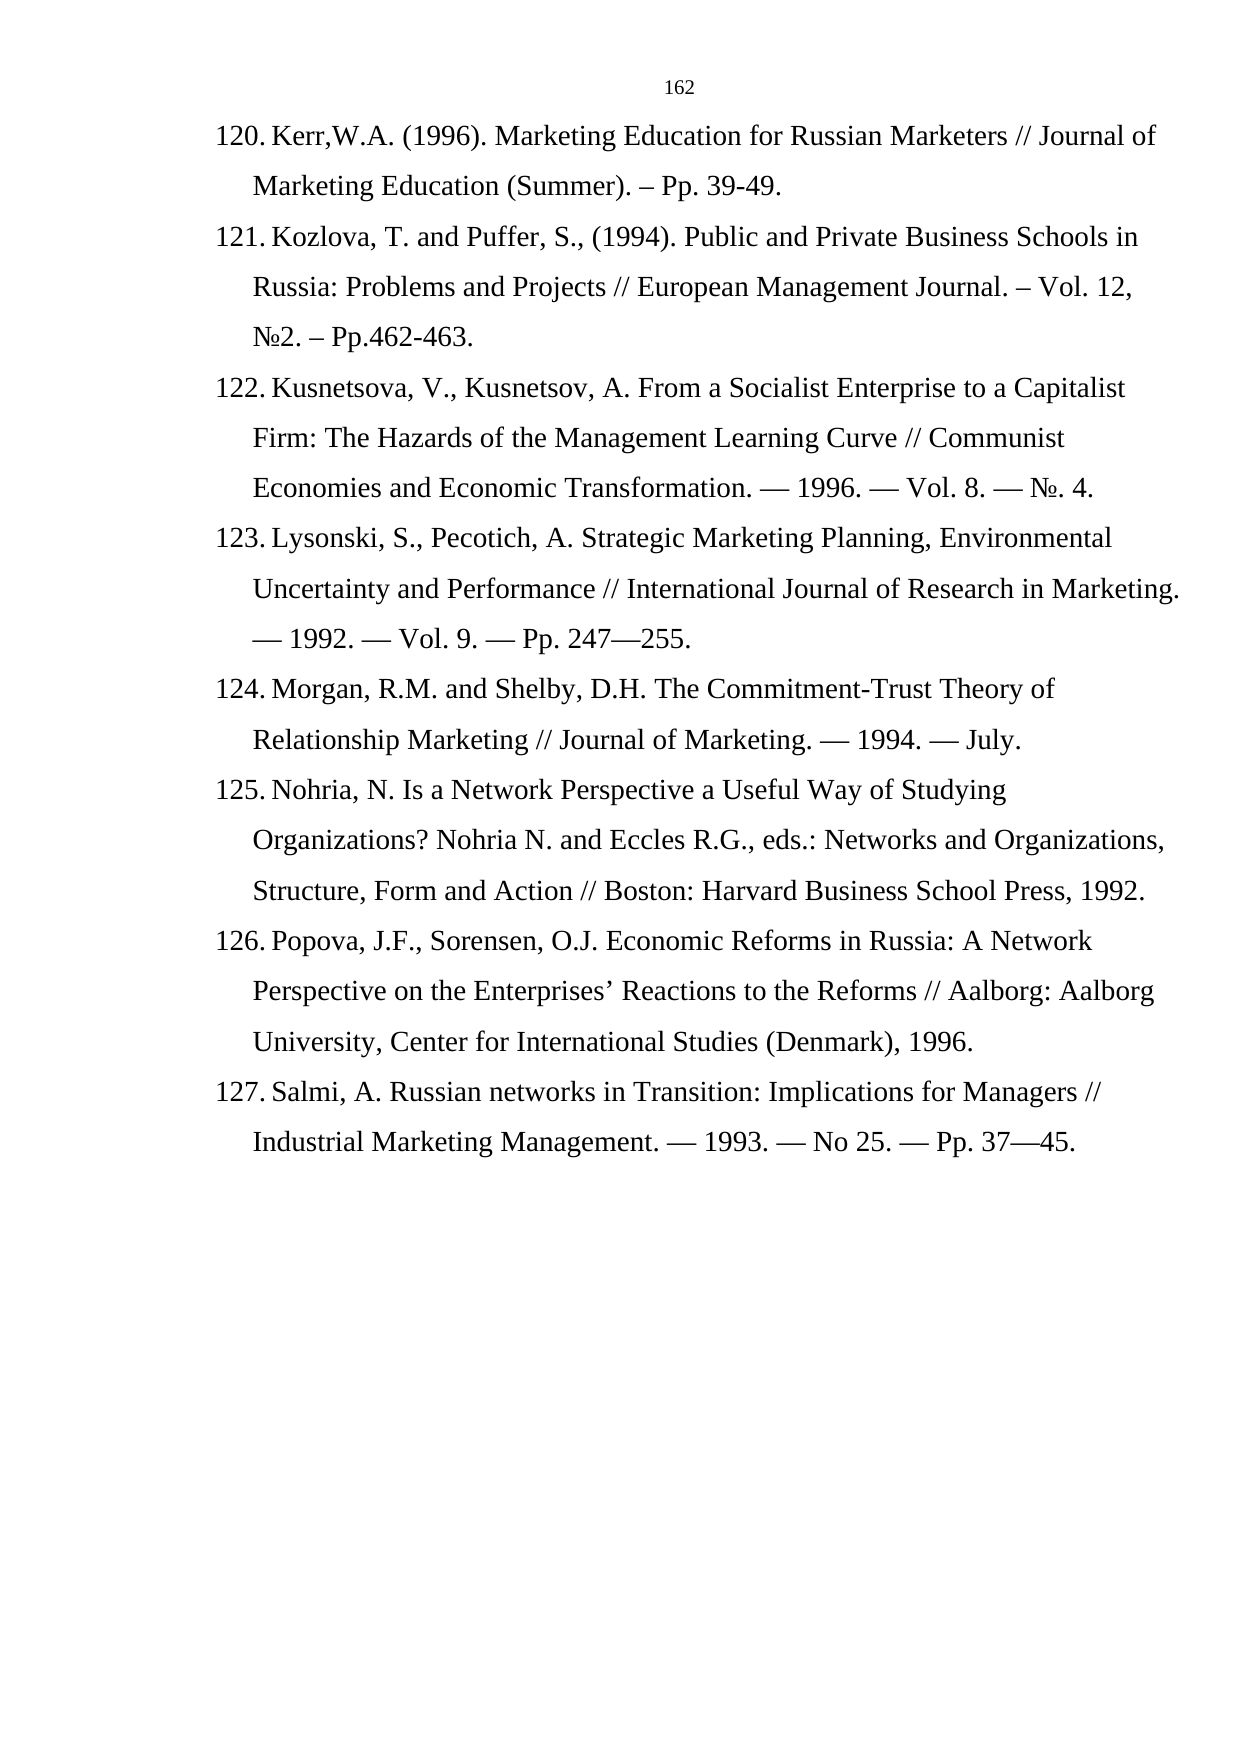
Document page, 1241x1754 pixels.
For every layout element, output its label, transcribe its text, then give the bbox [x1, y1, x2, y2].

list Lysonski, S., Pecotich, A. Strategic Marketing Planning, Environmental Uncertainty and Performance // International Journal of Research in Marketing. — 1992. — Vol. 9. — Pp. 247—255. [215, 521, 1181, 655]
list Nohria, N. Is a Network Perspective a Useful Way of Studying Organizations? Nohria N. and Eccles R.G., eds.: Networks and Organizations, Structure, Form and Action // Boston: Harvard Business School Press, 1992. [215, 772, 1181, 906]
list Morgan, R.M. and Shelby, D.H. The Commitment-Trust Theory of Relationship Marketing // Journal of Marketing. — 1994. — July. [215, 672, 1181, 755]
list Kerr,W.A. (1996). Marketing Education for Russian Marketers // Journal of Marketing Education (Summer). – Pp. 39-49. [215, 118, 1181, 202]
list Salmi, A. Russian networks in Transition: Implications for Managers // Industrial Marketing Management. — 1993. — No 25. — Pp. 37—45. [215, 1074, 1181, 1158]
list Kusnetsova, V., Kusnetsov, A. From a Socialist Enterprise to a Capitalist Firm: The Hazards of the Management Learning Curve // Communist Economies and Economic Transformation. — 1996. — Vol. 8. — №. 4. [215, 370, 1181, 504]
list Kozlova, T. and Puffer, S., (1994). Public and Private Business Schools in Russia: Problems and Projects // European Management Journal. – Vol. 12, №2. – Pp.462-463. [215, 219, 1181, 353]
list Popova, J.F., Sоrensen, O.J. Economic Reforms in Russia: A Network Perspective on the Enterprises’ Reactions to the Reforms // Aalborg: Aalborg University, Center for International Studies (Denmark), 1996. [215, 923, 1181, 1057]
